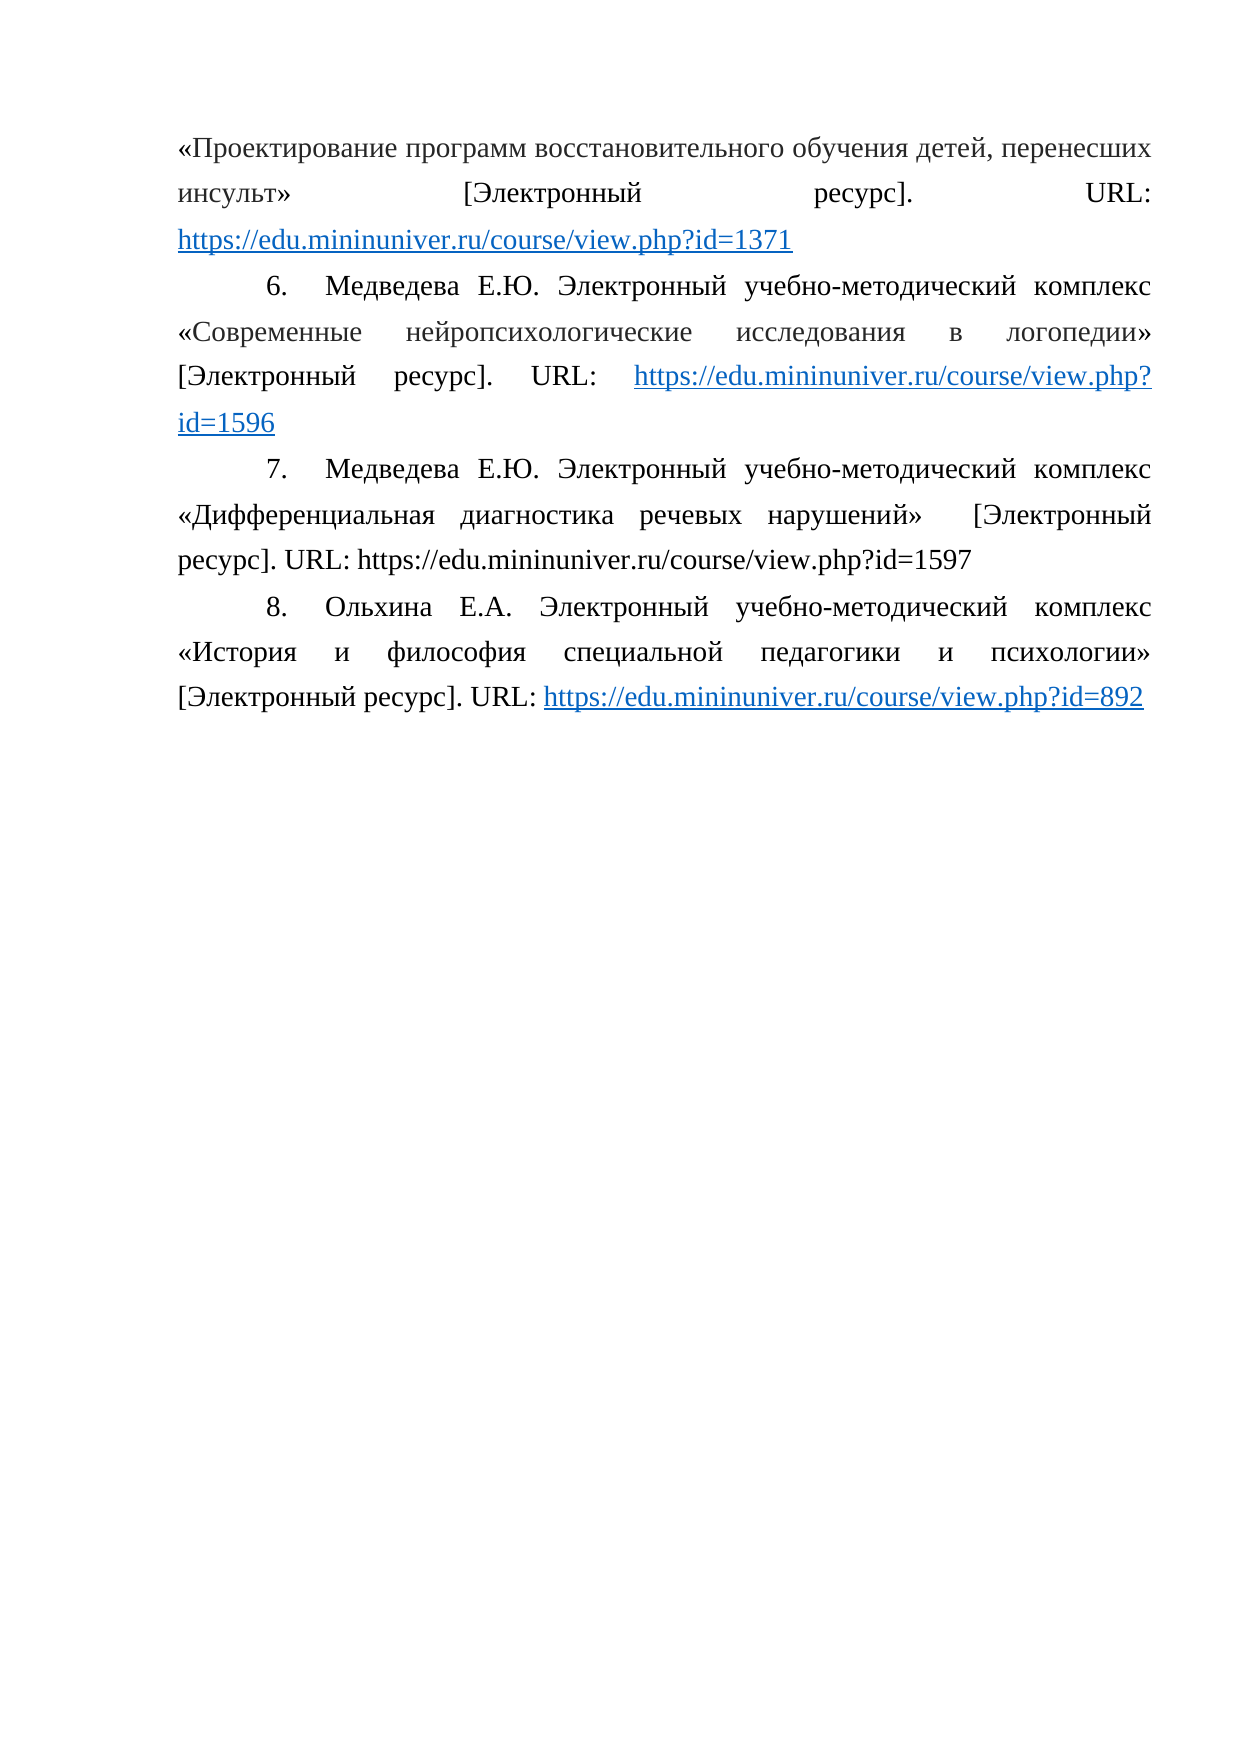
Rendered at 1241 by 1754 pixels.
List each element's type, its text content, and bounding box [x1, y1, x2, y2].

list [177, 118, 1152, 256]
list Медведева Е.Ю. Электронный учебно-методический комплекс «Современные нейропсихологические исследования в логопедии» [Электронный ресурс]. URL: https://edu.mininuniver.ru/course/view.php?id=1596 [177, 256, 1152, 439]
list Ольхина Е.А. Электронный учебно-методический комплекс «История и философия специальной педагогики и психологии» [Электронный ресурс]. URL: https://edu.mininuniver.ru/course/view.php?id=892 [177, 576, 1152, 714]
list Медведева Е.Ю. Электронный учебно-методический комплекс «Дифференциальная диагностика речевых нарушений» [Электронный ресурс]. URL: https://edu.mininuniver.ru/course/view.php?id=1597 [177, 439, 1152, 576]
